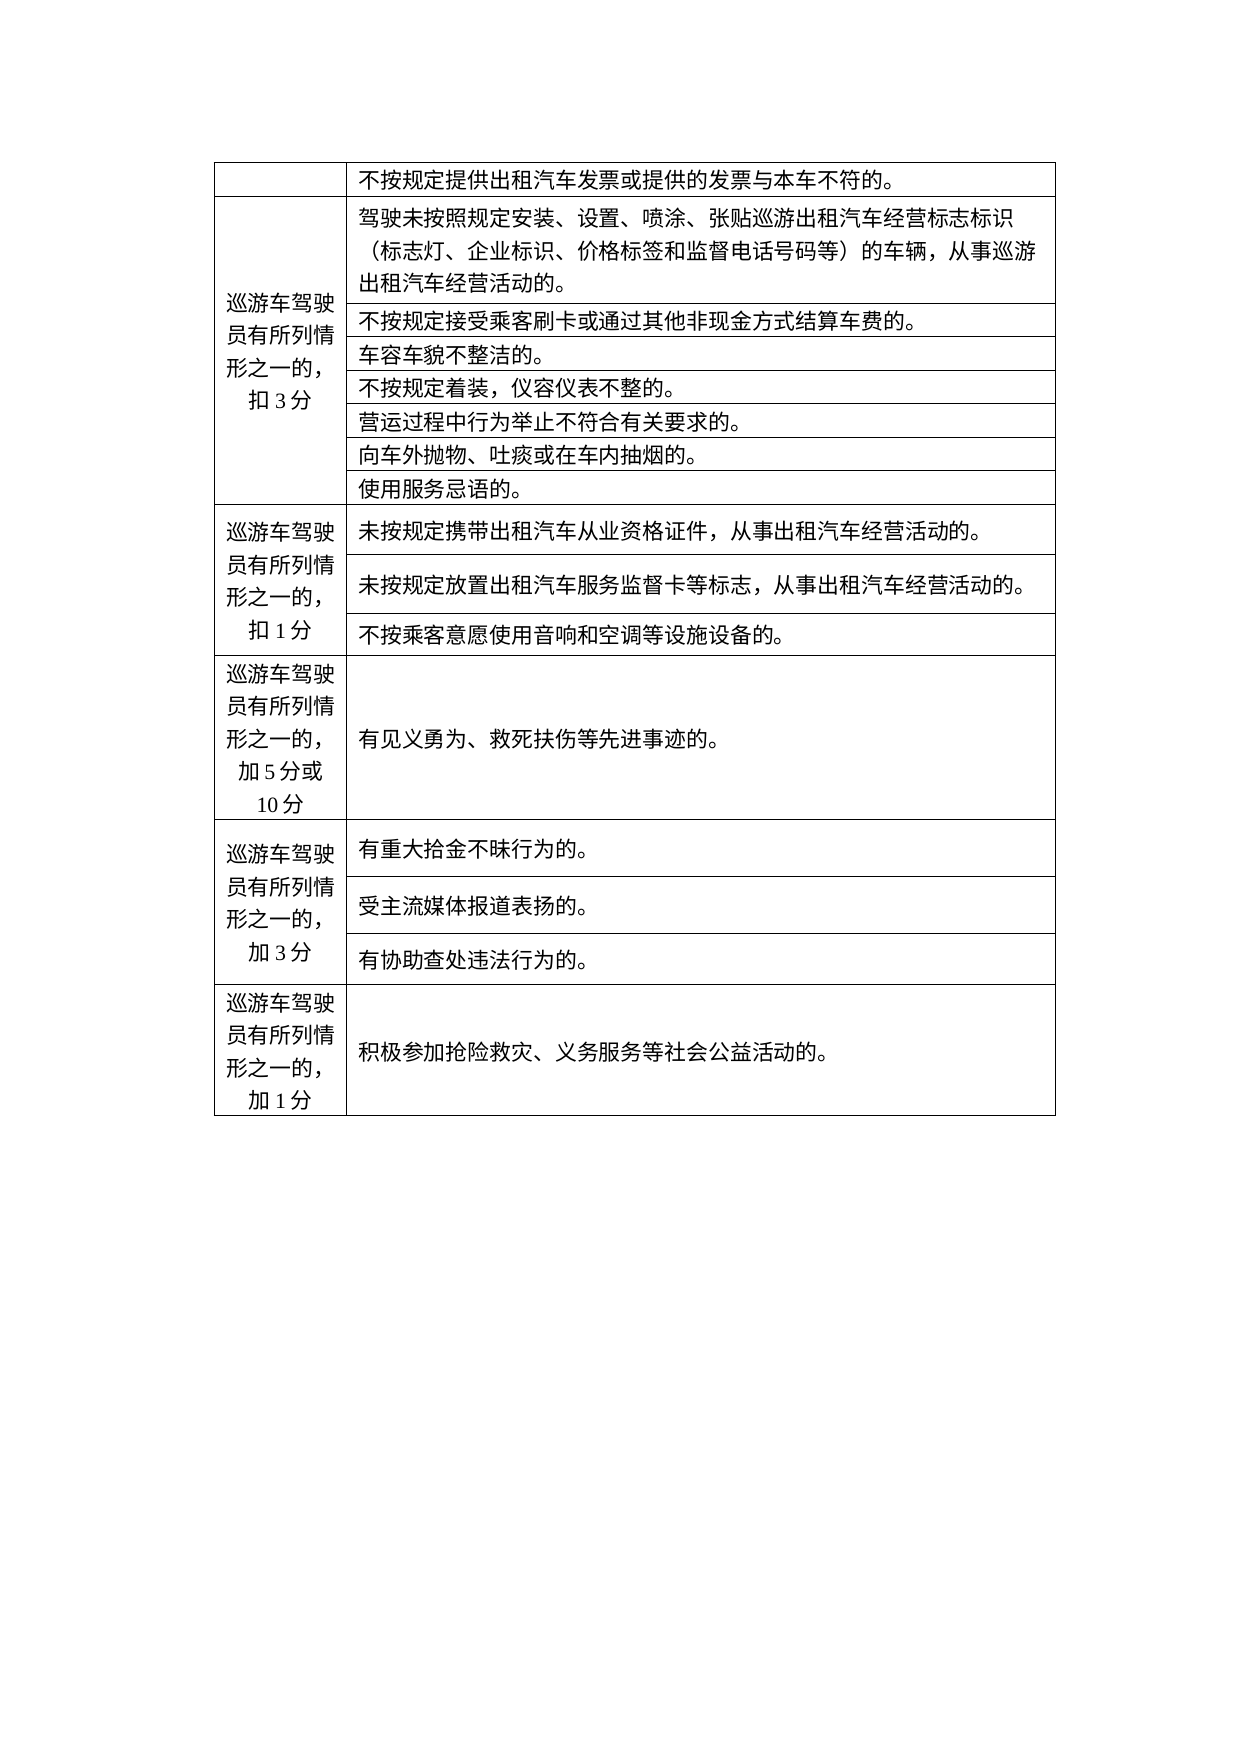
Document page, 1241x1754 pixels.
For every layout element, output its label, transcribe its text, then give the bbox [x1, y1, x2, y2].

table_cell 有协助查处违法行为的。 [347, 934, 1055, 984]
table_cell 未按规定携带出租汽车从业资格证件，从事出租汽车经营活动的。 [347, 505, 1055, 554]
table_cell 受主流媒体报道表扬的。 [347, 877, 1055, 933]
table_cell 车容车貌不整洁的。 [347, 337, 1055, 370]
table_cell 不按规定着装，仪容仪表不整的。 [347, 371, 1055, 403]
table_cell 巡游车驾驶员有所列情形之一的，扣1分 [215, 505, 346, 655]
table_cell 巡游车驾驶员有所列情形之一的，扣3分 [215, 197, 346, 504]
table_cell 不按规定接受乘客刷卡或通过其他非现金方式结算车费的。 [347, 304, 1055, 336]
table_cell 积极参加抢险救灾、义务服务等社会公益活动的。 [347, 985, 1055, 1115]
table_cell 向车外抛物、吐痰或在车内抽烟的。 [347, 438, 1055, 470]
table_cell 巡游车驾驶员有所列情形之一的，加5分或10分 [215, 656, 346, 819]
table_cell 巡游车驾驶员有所列情形之一的，加1分 [215, 985, 346, 1115]
table_cell 有见义勇为、救死扶伤等先进事迹的。 [347, 656, 1055, 819]
table_cell 未按规定放置出租汽车服务监督卡等标志，从事出租汽车经营活动的。 [347, 555, 1055, 612]
table_cell 营运过程中行为举止不符合有关要求的。 [347, 404, 1055, 437]
table_cell 使用服务忌语的。 [347, 471, 1055, 504]
table_cell 不按规定提供出租汽车发票或提供的发票与本车不符的。 [347, 163, 1055, 196]
table_cell 驾驶未按照规定安装、设置、喷涂、张贴巡游出租汽车经营标志标识（标志灯、企业标识、价格标签和监督电话号码等）的车辆，从事巡游出租汽车经营活动的。 [347, 197, 1055, 303]
table_cell 有重大拾金不昧行为的。 [347, 820, 1055, 876]
table_cell 巡游车驾驶员有所列情形之一的，加3分 [215, 820, 346, 984]
table_cell 不按乘客意愿使用音响和空调等设施设备的。 [347, 614, 1055, 655]
